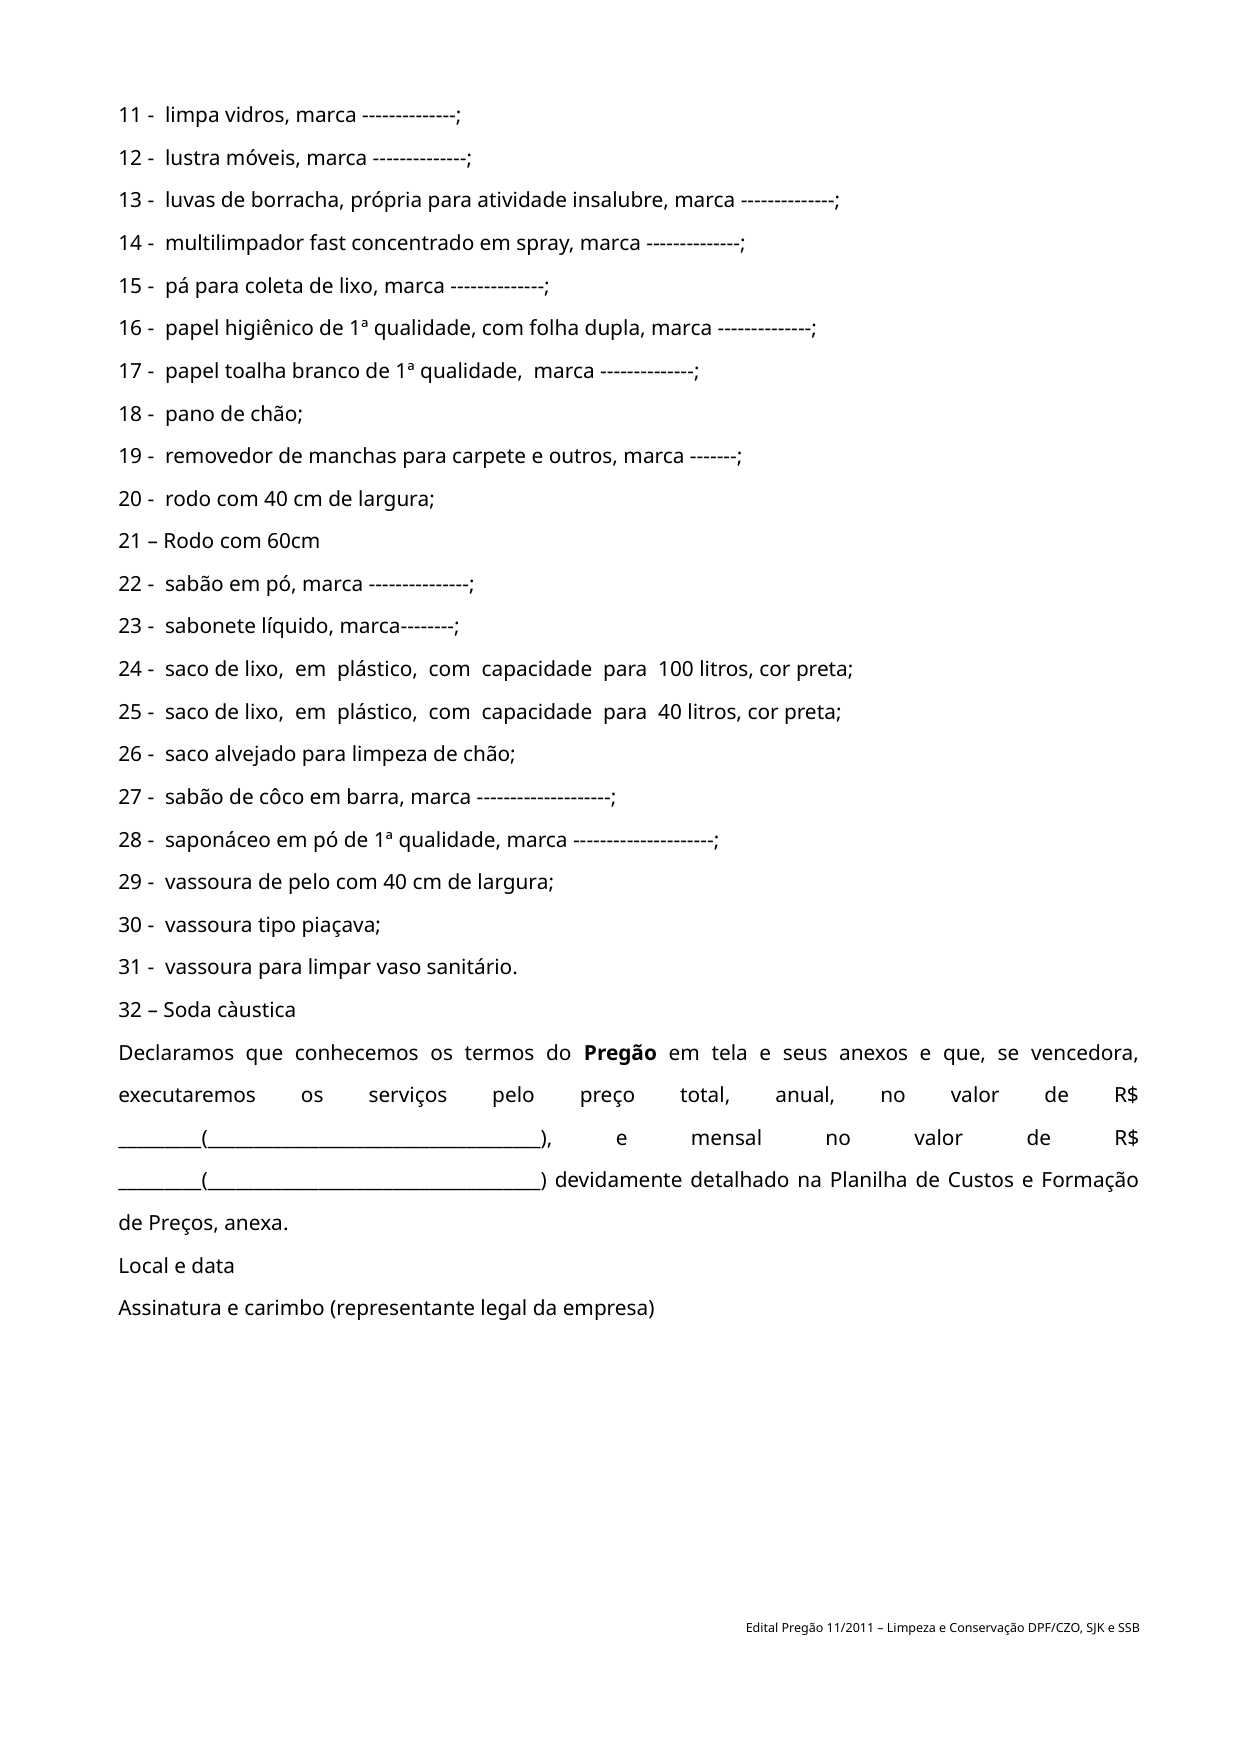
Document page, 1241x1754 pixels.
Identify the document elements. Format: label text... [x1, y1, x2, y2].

text 21 – Rodo com 60cm [118, 526, 1140, 555]
text 15 - pá para coleta de lixo, marca --------------; [118, 271, 1140, 299]
text 29 - vassoura de pelo com de largura; [118, 867, 1140, 896]
text 23 - sabonete líquido, marca--------; [118, 612, 1140, 640]
text 20 - rodo com de largura; [118, 484, 1140, 512]
text 22 - sabão em pó, marca ---------------; [118, 569, 1140, 597]
text 26 - saco alvejado para limpeza de chão; [118, 739, 1140, 768]
text 19 - removedor de manchas para carpete e outros, marca -------; [118, 441, 1140, 470]
text 27 - sabão de côco em barra, marca --------------------; [118, 782, 1140, 811]
text 18 - pano de chão; [118, 399, 1140, 427]
text 25 - saco de lixo, em plástico, com capacidade para , cor preta; [118, 697, 1140, 725]
text Local e data [118, 1251, 1140, 1279]
text 30 - vassoura tipo piaçava; [118, 910, 1140, 938]
text Assinatura e carimbo (representante legal da empresa) [118, 1293, 1140, 1322]
text Declaramos que conhecemos os termos do Pregão em tela e seus anexos e que, se vencedora, executaremos os serviços pelo preço total, anual, no valor de R$ _________(____________________________________), e mensal no valor de R$ _________(____________________________________) devidamente detalhado na Planilha de Custos e Formação de Preços, anexa. [118, 1038, 1140, 1237]
text 17 - papel toalha branco de 1ª qualidade, marca --------------; [118, 356, 1140, 384]
text 16 - papel higiênico de 1ª qualidade, com folha dupla, marca --------------; [118, 313, 1140, 342]
text 12 - lustra móveis, marca --------------; [118, 143, 1140, 171]
text 11 - limpa vidros, marca --------------; [118, 100, 1140, 129]
text 31 - vassoura para limpar vaso sanitário. [118, 952, 1140, 981]
text 13 - luvas de borracha, própria para atividade insalubre, marca --------------; [118, 186, 1140, 214]
text 24 - saco de lixo, em plástico, com capacidade para , cor preta; [118, 654, 1140, 683]
text 28 - saponáceo em pó de 1ª qualidade, marca ---------------------; [118, 825, 1140, 853]
text 14 - multilimpador fast concentrado em spray, marca --------------; [118, 228, 1140, 257]
text 32 – Soda càustica [118, 995, 1140, 1023]
